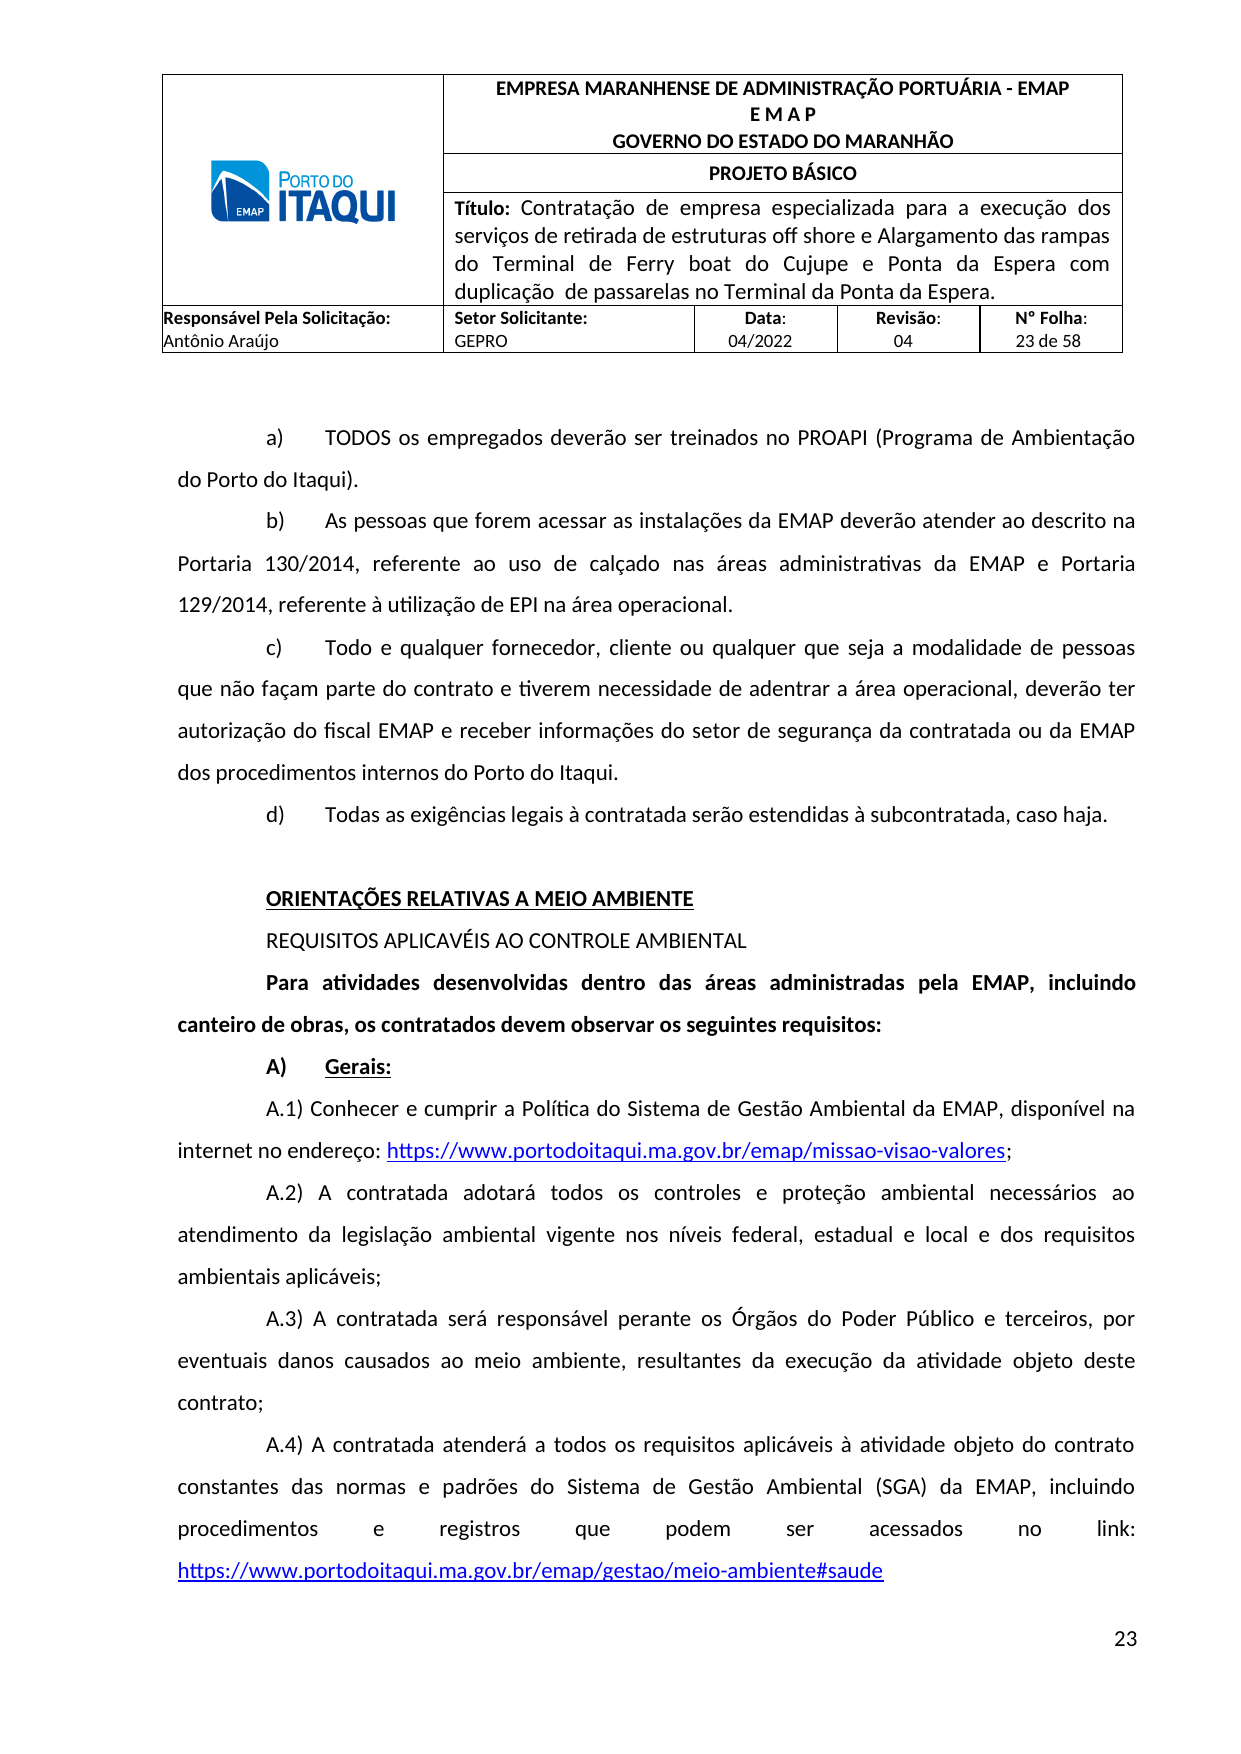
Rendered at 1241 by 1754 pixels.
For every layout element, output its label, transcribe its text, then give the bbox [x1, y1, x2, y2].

list As pessoas que forem acessar as instalações da EMAP deverão atender ao descrito na Portaria 130/2014, referente ao uso de calçado nas áreas administrativas da EMAP e Portaria 129/2014, referente à utilização de EPI na área operacional. [177, 507, 1137, 619]
text ORIENTAÇÕES RELATIVAS A MEIO AMBIENTE [177, 884, 1137, 912]
list Todo e qualquer fornecedor, cliente ou qualquer que seja a modalidade de pessoas que não façam parte do contrato e tiverem necessidade de adentrar a área operacional, deverão ter autorização do fiscal EMAP e receber informações do setor de segurança da contratada ou da EMAP dos procedimentos internos do Porto do Itaqui. [177, 633, 1137, 787]
text A.1) Conhecer e cumprir a Política do Sistema de Gestão Ambiental da EMAP, disponível na internet no endereço: https://www.portodoitaqui.ma.gov.br/emap/missao-visao-valores; [177, 1094, 1137, 1164]
text A.4) A contratada atenderá a todos os requisitos aplicáveis à atividade objeto do contrato constantes das normas e padrões do Sistema de Gestão Ambiental (SGA) da EMAP, incluindo procedimentos e registros que podem ser acessados no link: https://www.portodoitaqui.ma.gov.br/emap/gestao/meio-ambiente#saude [177, 1430, 1137, 1584]
picture [205, 152, 401, 228]
list Gerais: [177, 1052, 1137, 1080]
list Todas as exigências legais à contratada serão estendidas à subcontratada, caso haja. [177, 801, 1137, 828]
text A.3) A contratada será responsável perante os Órgãos do Poder Público e terceiros, por eventuais danos causados ao meio ambiente, resultantes da execução da atividade objeto deste contrato; [177, 1304, 1137, 1416]
text Para atividades desenvolvidas dentro das áreas administradas pela EMAP, incluindo canteiro de obras, os contratados devem observar os seguintes requisitos: [177, 968, 1137, 1038]
text REQUISITOS APLICAVÉIS AO CONTROLE AMBIENTAL [177, 926, 1137, 954]
list TODOS os empregados deverão ser treinados no PROAPI (Programa de Ambientação do Porto do Itaqui). [177, 423, 1137, 493]
text A.2) A contratada adotará todos os controles e proteção ambiental necessários ao atendimento da legislação ambiental vigente nos níveis federal, estadual e local e dos requisitos ambientais aplicáveis; [177, 1178, 1137, 1290]
